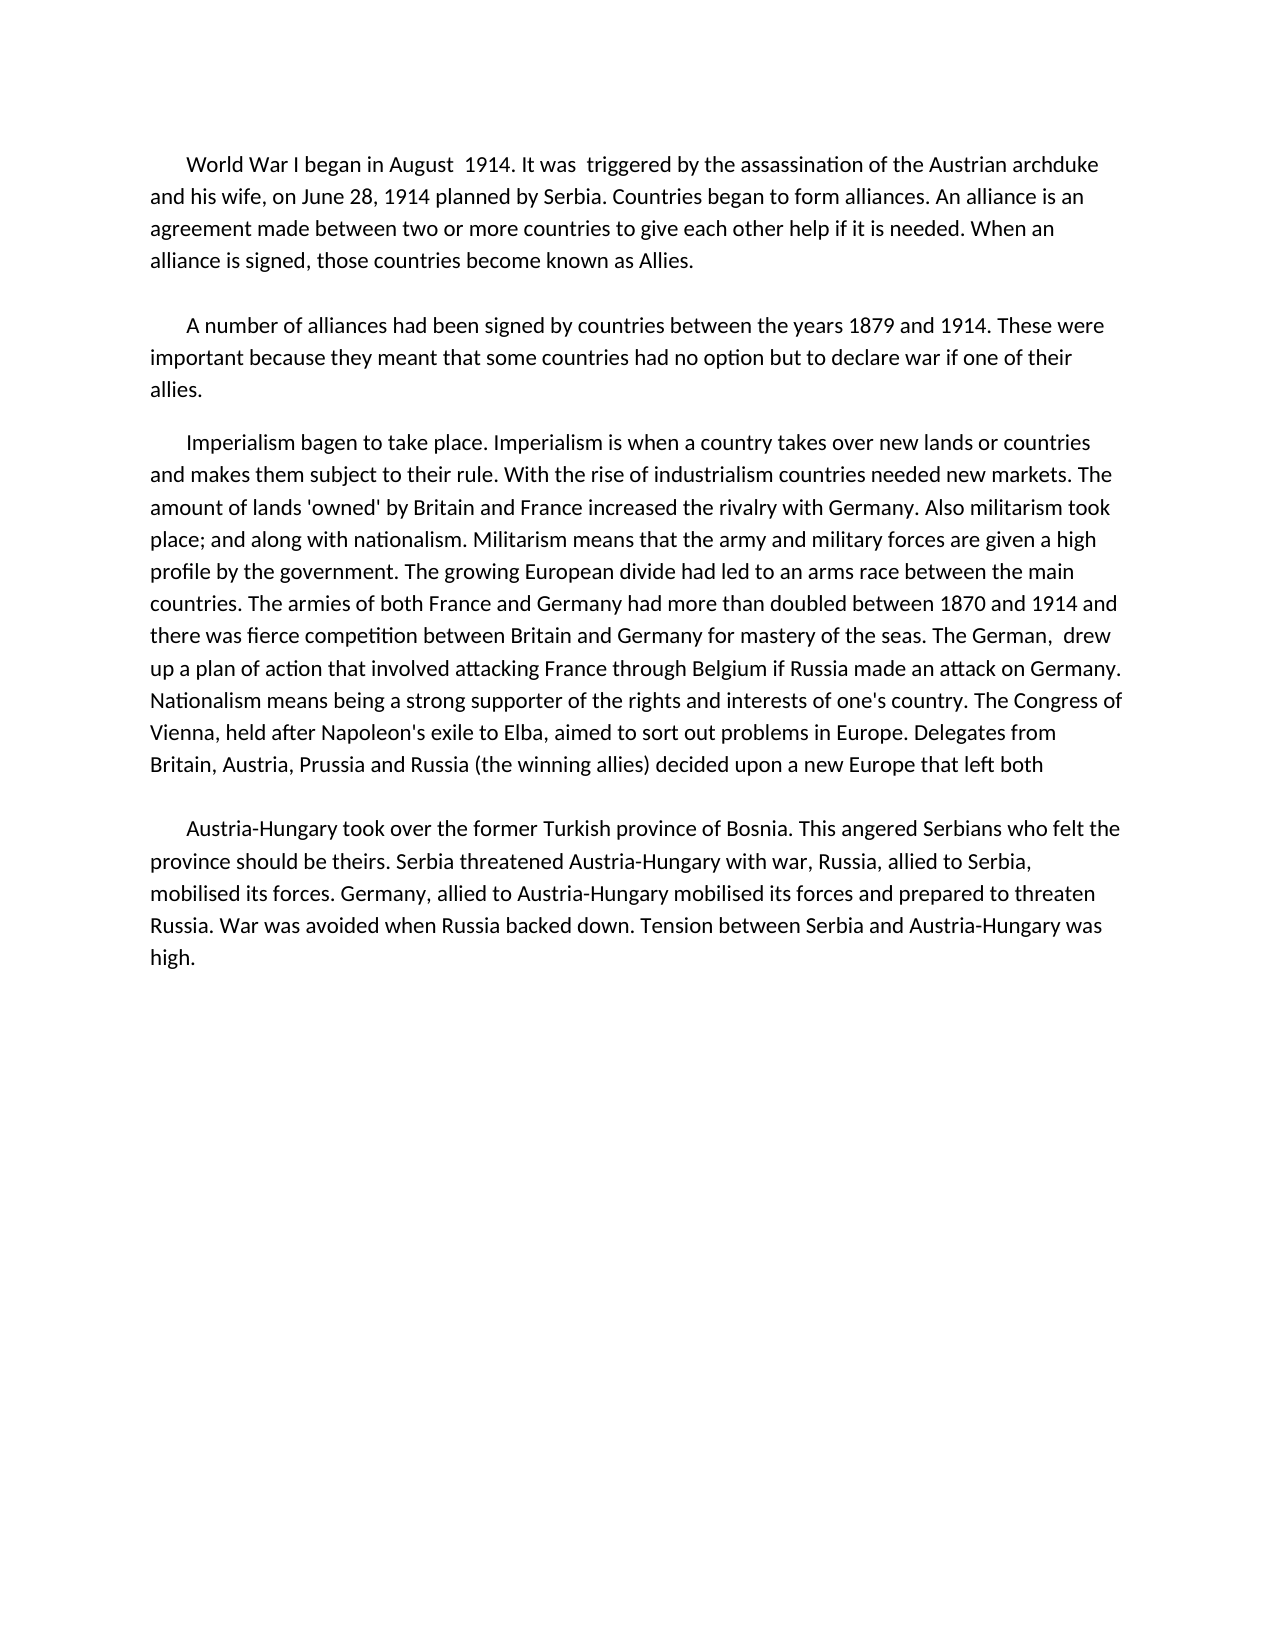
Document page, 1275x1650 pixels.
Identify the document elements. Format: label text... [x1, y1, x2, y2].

text World War I began in August 1914. It was triggered by the assassination of the Austrian archduke and his wife, on June 28, 1914 planned by Serbia. Countries began to form alliances. An alliance is an agreement made between two or more countries to give each other help if it is needed. When an alliance is signed, those countries become known as Allies. A number of alliances had been signed by countries between the years 1879 and 1914. These were important because they meant that some countries had no option but to declare war if one of their allies. [150, 150, 1125, 403]
text Imperialism bagen to take place. Imperialism is when a country takes over new lands or countries and makes them subject to their rule. With the rise of industrialism countries needed new markets. The amount of lands 'owned' by Britain and France increased the rivalry with Germany. Also militarism took place; and along with nationalism. Militarism means that the army and military forces are given a high profile by the government. The growing European divide had led to an arms race between the main countries. The armies of both France and Germany had more than doubled between 1870 and 1914 and there was fierce competition between Britain and Germany for mastery of the seas. The German, drew up a plan of action that involved attacking France through Belgium if Russia made an attack on Germany. Nationalism means being a strong supporter of the rights and interests of one's country. The Congress of Vienna, held after Napoleon's exile to Elba, aimed to sort out problems in Europe. Delegates from Britain, Austria, Prussia and Russia (the winning allies) decided upon a new Europe that left both Austria-Hungary took over the former Turkish province of Bosnia. This angered Serbians who felt the province should be theirs. Serbia threatened Austria-Hungary with war, Russia, allied to Serbia, mobilised its forces. Germany, allied to Austria-Hungary mobilised its forces and prepared to threaten Russia. War was avoided when Russia backed down. Tension between Serbia and Austria-Hungary was high. [150, 428, 1125, 971]
